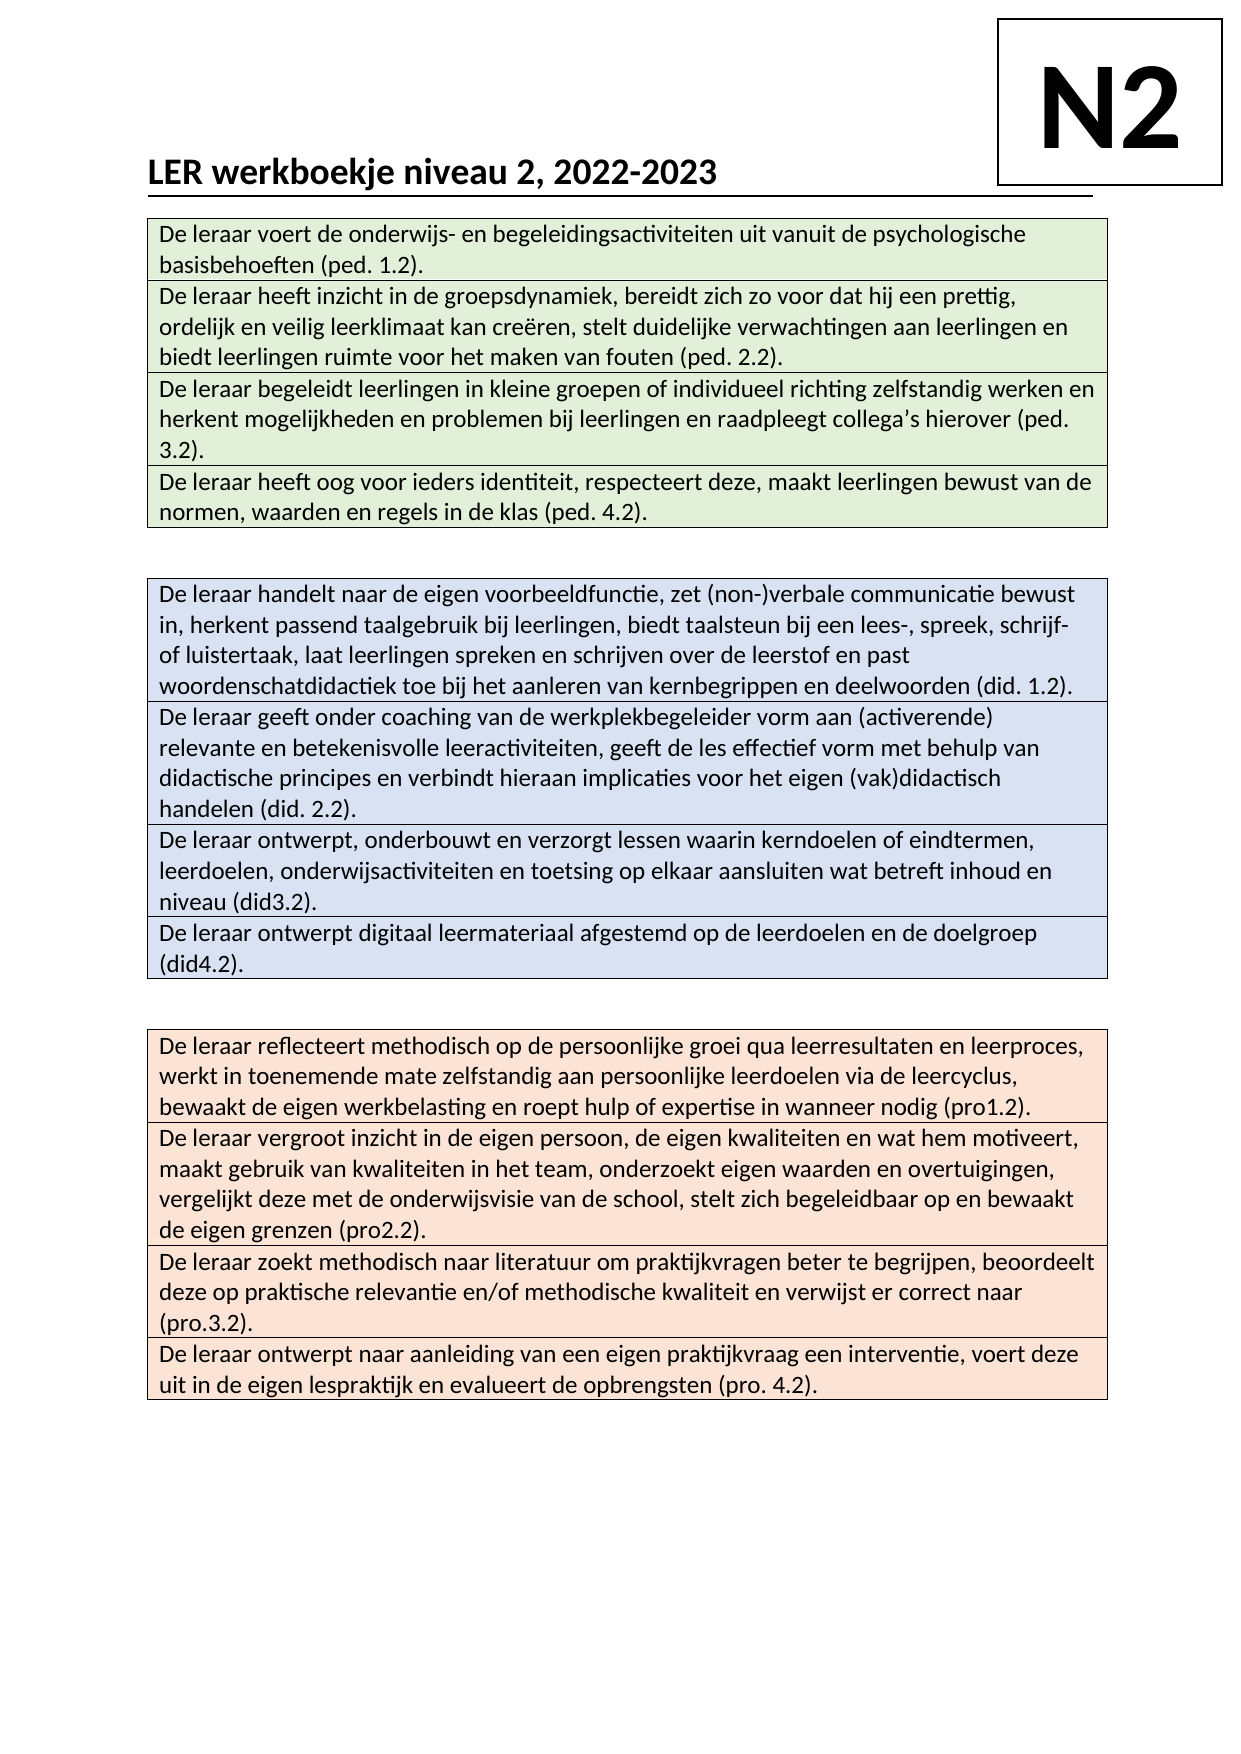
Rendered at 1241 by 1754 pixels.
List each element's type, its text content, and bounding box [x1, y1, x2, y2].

table_cell De leraar zoekt methodisch naar literatuur om praktijkvragen beter te begrijpen, beoordeelt deze op praktische relevantie en/of methodische kwaliteit en verwijst er correct naar (pro.3.2). [148, 1246, 1107, 1337]
text LER werkboekje niveau 2, 2022-2023 [148, 148, 1093, 195]
table_cell De leraar heeft oog voor ieders identiteit, respecteert deze, maakt leerlingen bewust van de normen, waarden en regels in de klas (ped. 4.2). [148, 466, 1107, 527]
table_cell De leraar vergroot inzicht in de eigen persoon, de eigen kwaliteiten en wat hem motiveert, maakt gebruik van kwaliteiten in het team, onderzoekt eigen waarden en overtuigingen, vergelijkt deze met de onderwijsvisie van de school, stelt zich begeleidbaar op en bewaakt de eigen grenzen (pro2.2). [148, 1123, 1107, 1245]
table_cell De leraar ontwerpt naar aanleiding van een eigen praktijkvraag een interventie, voert deze uit in de eigen lespraktijk en evalueert de opbrengsten (pro. 4.2). [148, 1338, 1107, 1399]
table_cell De leraar ontwerpt digitaal leermateriaal afgestemd op de leerdoelen en de doelgroep (did4.2). [148, 917, 1107, 978]
table_header De leraar reflecteert methodisch op de persoonlijke groei qua leerresultaten en leerproces, werkt in toenemende mate zelfstandig aan persoonlijke leerdoelen via de leercyclus, bewaakt de eigen werkbelasting en roept hulp of expertise in wanneer nodig (pro1.2). [148, 1030, 1107, 1122]
table_cell De leraar begeleidt leerlingen in kleine groepen of individueel richting zelfstandig werken en herkent mogelijkheden en problemen bij leerlingen en raadpleegt collega’s hierover (ped. 3.2). [148, 373, 1107, 465]
table_cell De leraar ontwerpt, onderbouwt en verzorgt lessen waarin kerndoelen of eindtermen, leerdoelen, onderwijsactiviteiten en toetsing op elkaar aansluiten wat betreft inhoud en niveau (did3.2). [148, 825, 1107, 916]
table_header De leraar handelt naar de eigen voorbeeldfunctie, zet (non-)verbale communicatie bewust in, herkent passend taalgebruik bij leerlingen, biedt taalsteun bij een lees-, spreek, schrijf- of luistertaak, laat leerlingen spreken en schrijven over de leerstof en past woordenschatdidactiek toe bij het aanleren van kernbegrippen en deelwoorden (did. 1.2). [148, 579, 1107, 701]
table_cell De leraar heeft inzicht in de groepsdynamiek, bereidt zich zo voor dat hij een prettig, ordelijk en veilig leerklimaat kan creëren, stelt duidelijke verwachtingen aan leerlingen en biedt leerlingen ruimte voor het maken van fouten (ped. 2.2). [148, 281, 1107, 372]
table_header De leraar voert de onderwijs- en begeleidingsactiviteiten uit vanuit de psychologische basisbehoeften (ped. 1.2). [148, 219, 1107, 279]
table_cell De leraar geeft onder coaching van de werkplekbegeleider vorm aan (activerende) relevante en betekenisvolle leeractiviteiten, geeft de les effectief vorm met behulp van didactische principes en verbindt hieraan implicaties voor het eigen (vak)didactisch handelen (did. 2.2). [148, 702, 1107, 824]
